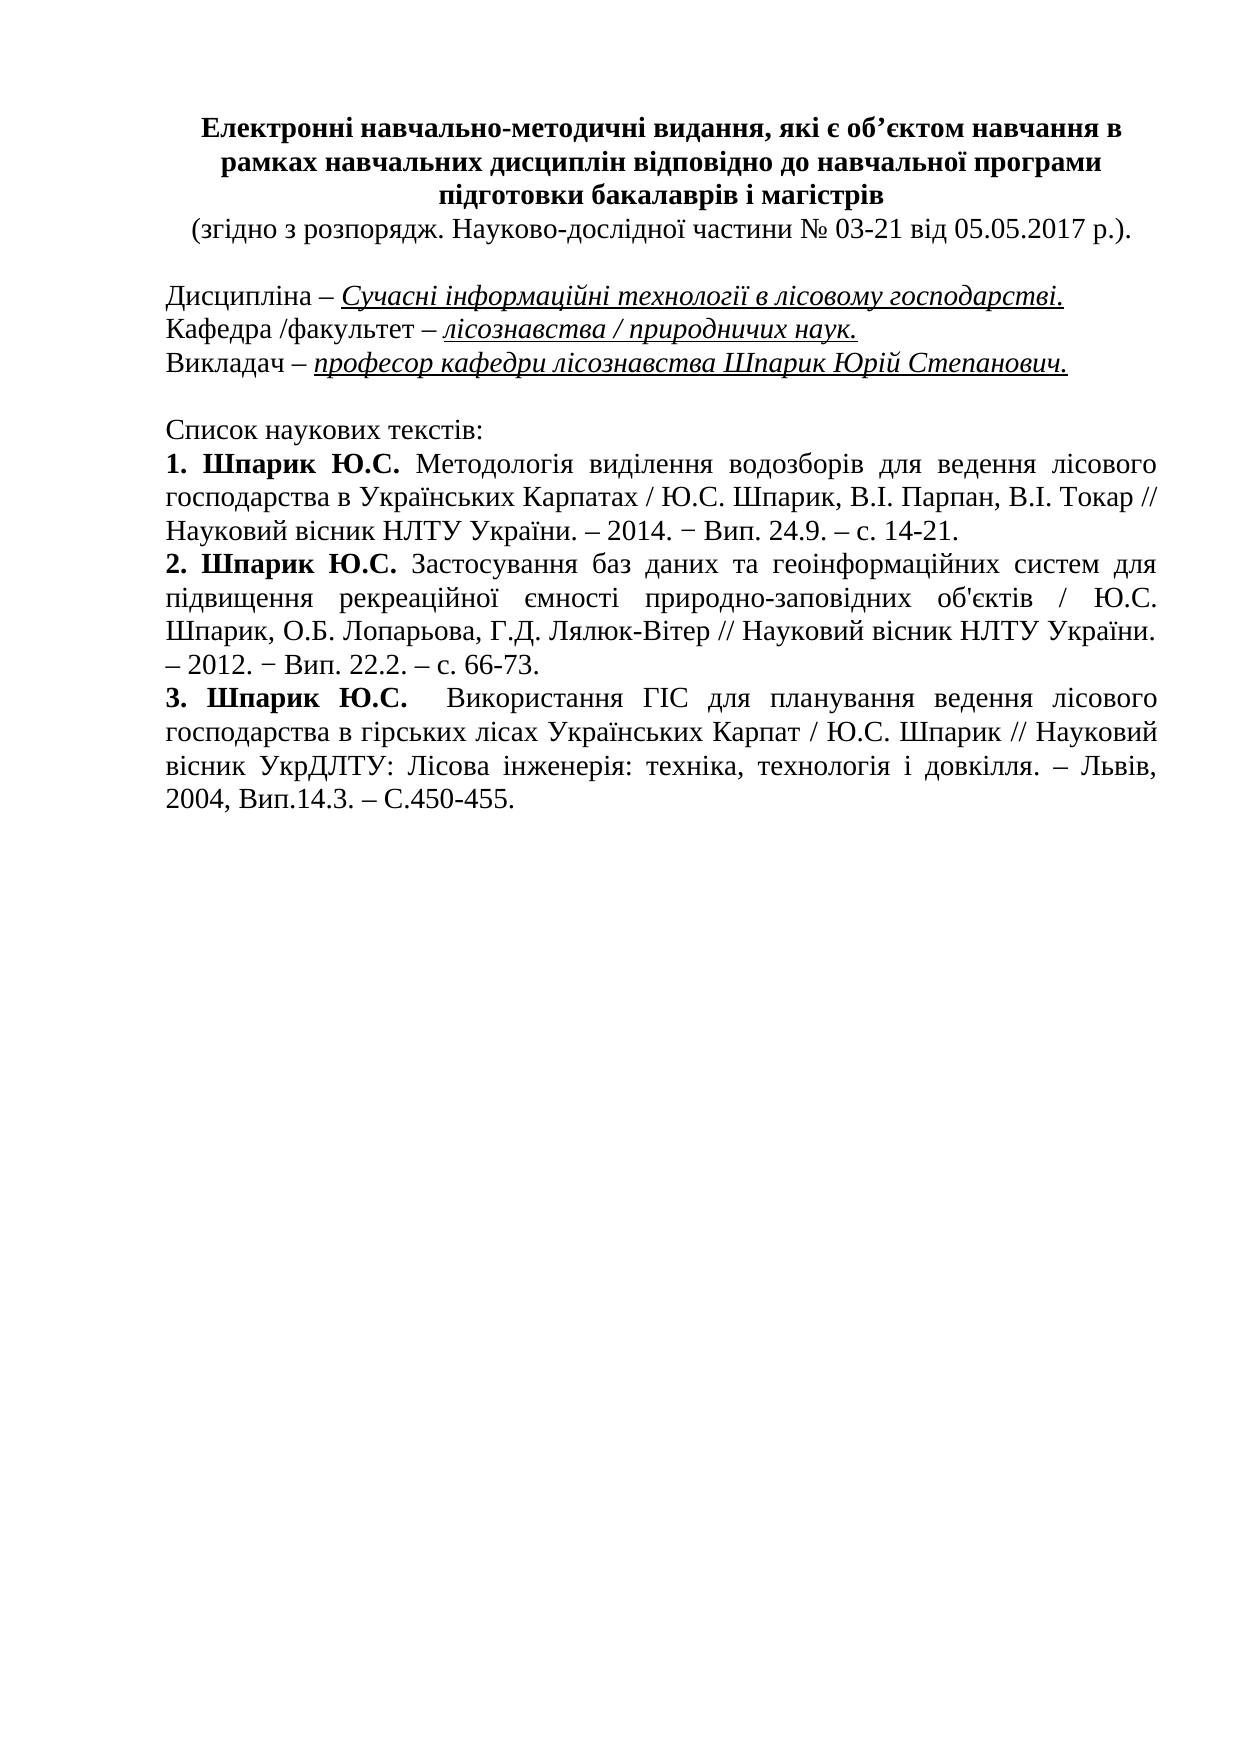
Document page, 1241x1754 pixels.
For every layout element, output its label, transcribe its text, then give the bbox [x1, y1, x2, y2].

text Викладач – професор кафедри лісознавства Шпарик Юрій Степанович. [165, 345, 1157, 379]
text Список наукових текстів: [165, 412, 1157, 446]
text Електронні навчально-методичні видання, які є об’єктом навчання в рамках навчальних дисциплін відповідно до навчальної програми підготовки бакалаврів і магістрів [165, 110, 1157, 211]
text 3. Шпарик Ю.С. Використання ГІС для планування ведення лісового господарства в гірських лісах Українських Карпат / Ю.С. Шпарик // Науковий вісник УкрДЛТУ: Лісова інженерія: техніка, технологія і довкілля. – Львів, 2004, Вип.14.3. – С.450-455. [165, 681, 1157, 815]
text Кафедра /факультет – лісознавства / природничих наук. [165, 312, 1157, 345]
text Дисципліна – Сучасні інформаційні технології в лісовому господарстві. [165, 278, 1157, 312]
text 2. Шпарик Ю.С. Застосування баз даних та геоінформаційних систем для підвищення рекреаційної ємності природно-заповідних об'єктів / Ю.С. Шпарик, О.Б. Лопарьова, Г.Д. Лялюк-Вітер // Науковий вісник НЛТУ України. – 2012. − Вип. 22.2. – с. 66-73. [165, 546, 1157, 681]
text (згідно з розпорядж. Науково-дослідної частини № 03-21 від 05.05.2017 р.). [165, 211, 1157, 244]
text 1. Шпарик Ю.С. Методологія виділення водозборів для ведення лісового господарства в Українських Карпатах / Ю.С. Шпарик, В.І. Парпан, В.І. Токар // Науковий вісник НЛТУ України. – 2014. − Вип. 24.9. – с. 14-21. [165, 446, 1157, 546]
